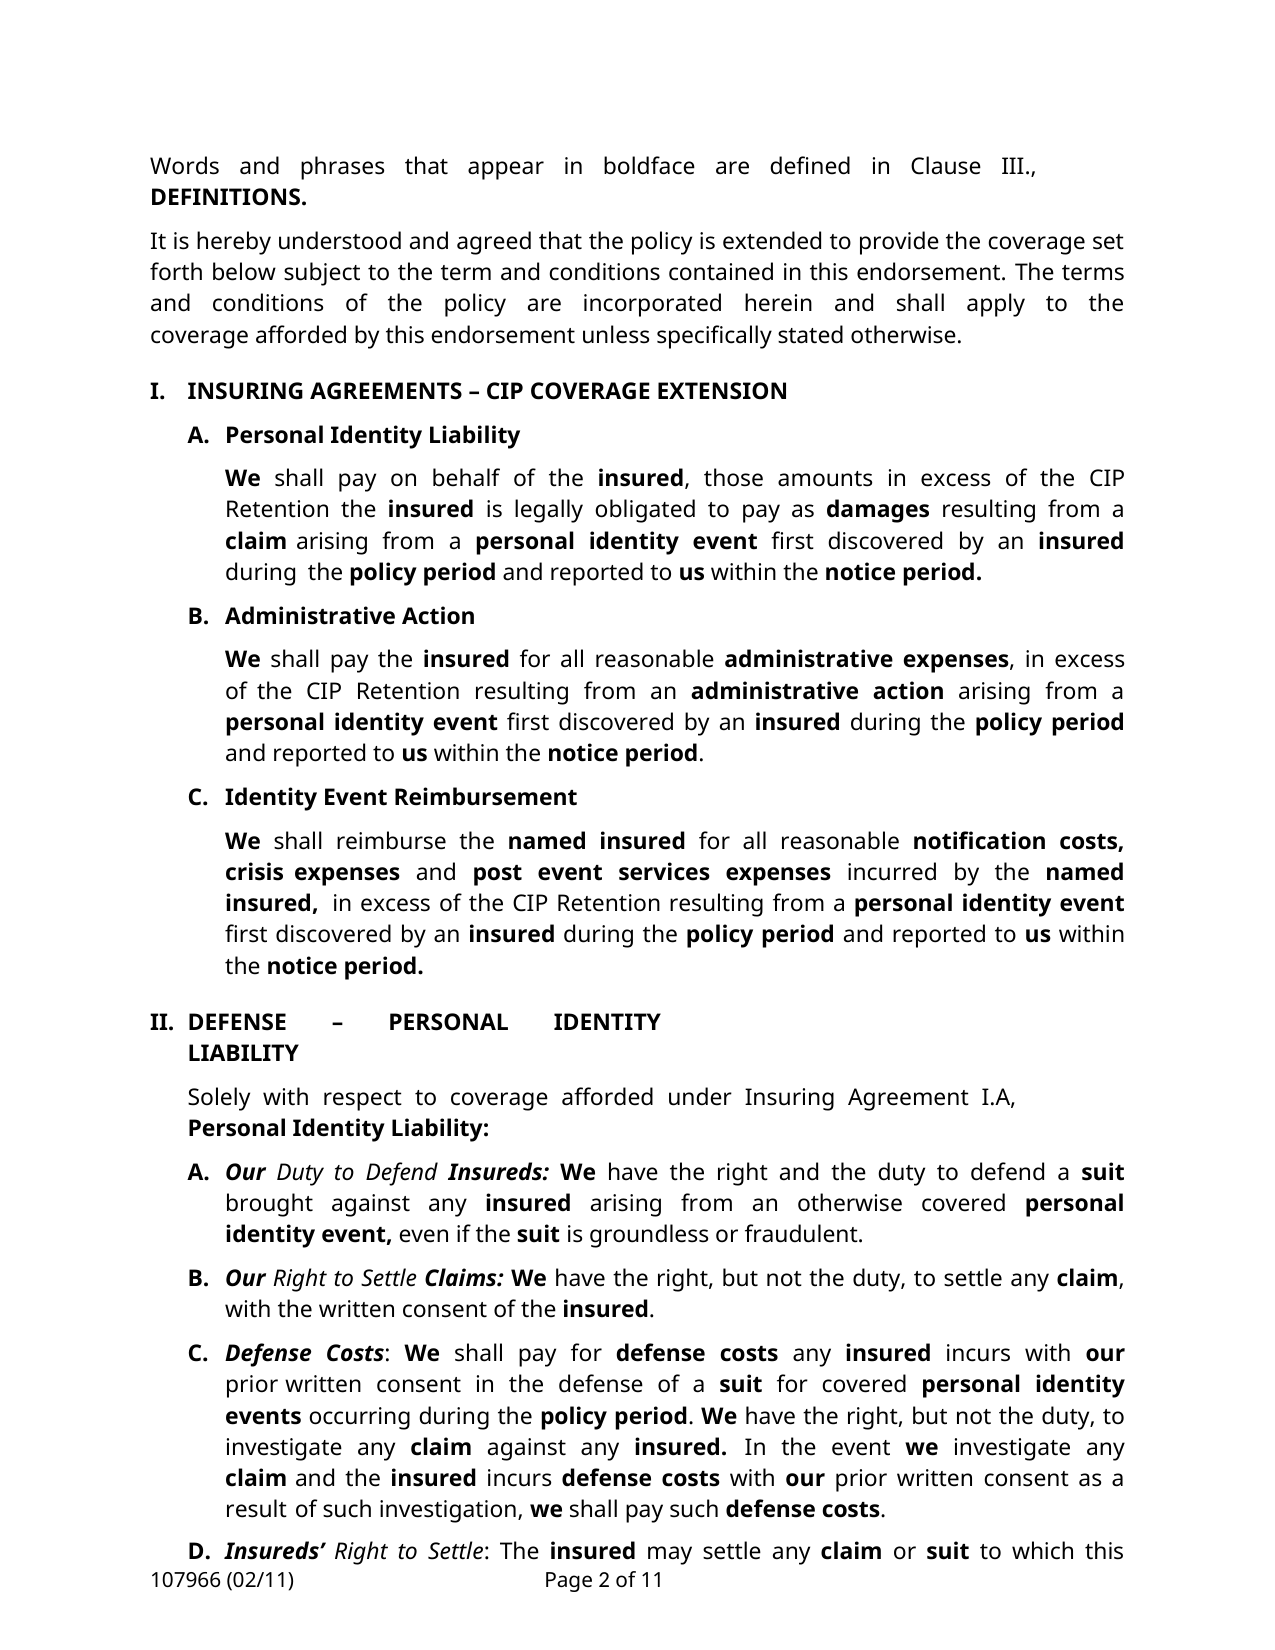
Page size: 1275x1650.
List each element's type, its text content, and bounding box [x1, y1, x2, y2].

list Our Duty to Defend Insureds: We have the right and the duty to defend a suit brought against any insured arising from an otherwise covered personal identity event, even if the suit is groundless or fraudulent. [187, 1156, 1125, 1249]
text We shall reimburse the named insured for all reasonable notification costs, crisis expenses and post event services expenses incurred by the named insured, in excess of the CIP Retention resulting from a personal identity event first discovered by an insured during the policy period and reported to us within the notice period. [225, 825, 1125, 981]
list Our Right to Settle Claims: We have the right, but not the duty, to settle any claim, with the written consent of the insured. [187, 1262, 1125, 1324]
text It is hereby understood and agreed that the policy is extended to provide the coverage set forth below subject to the term and conditions contained in this endorsement. The terms and conditions of the policy are incorporated herein and shall apply to the coverage afforded by this endorsement unless specifically stated otherwise. [150, 225, 1125, 350]
text Solely with respect to coverage afforded under Insuring Agreement I.A, Personal Identity Liability: [187, 1081, 1125, 1143]
subtitle DEFENSE – PERSONAL IDENTITY LIABILITY [150, 1006, 661, 1068]
list Defense Costs: We shall pay for defense costs any insured incurs with our prior written consent in the defense of a suit for covered personal identity events occurring during the policy period. We have the right, but not the duty, to investigate any claim against any insured. In the event we investigate any claim and the insured incurs defense costs with our prior written consent as a result of such investigation, we shall pay such defense costs. [187, 1337, 1125, 1524]
subtitle INSURING AGREEMENTS – CIP COVERAGE EXTENSION [150, 375, 808, 406]
text Words and phrases that appear in boldface are defined in Clause III., DEFINITIONS. [150, 150, 1037, 212]
text We shall pay on behalf of the insured, those amounts in excess of the CIP Retention the insured is legally obligated to pay as damages resulting from a claim arising from a personal identity event first discovered by an insured during the policy period and reported to us within the notice period. [225, 462, 1125, 587]
subtitle Administrative Action [187, 600, 1137, 631]
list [187, 1537, 1125, 1565]
text We shall pay the insured for all reasonable administrative expenses, in excess of the CIP Retention resulting from an administrative action arising from a personal identity event first discovered by an insured during the policy period and reported to us within the notice period. [225, 643, 1125, 768]
subtitle Identity Event Reimbursement [187, 781, 1137, 812]
list Personal Identity Liability [187, 418, 1137, 450]
